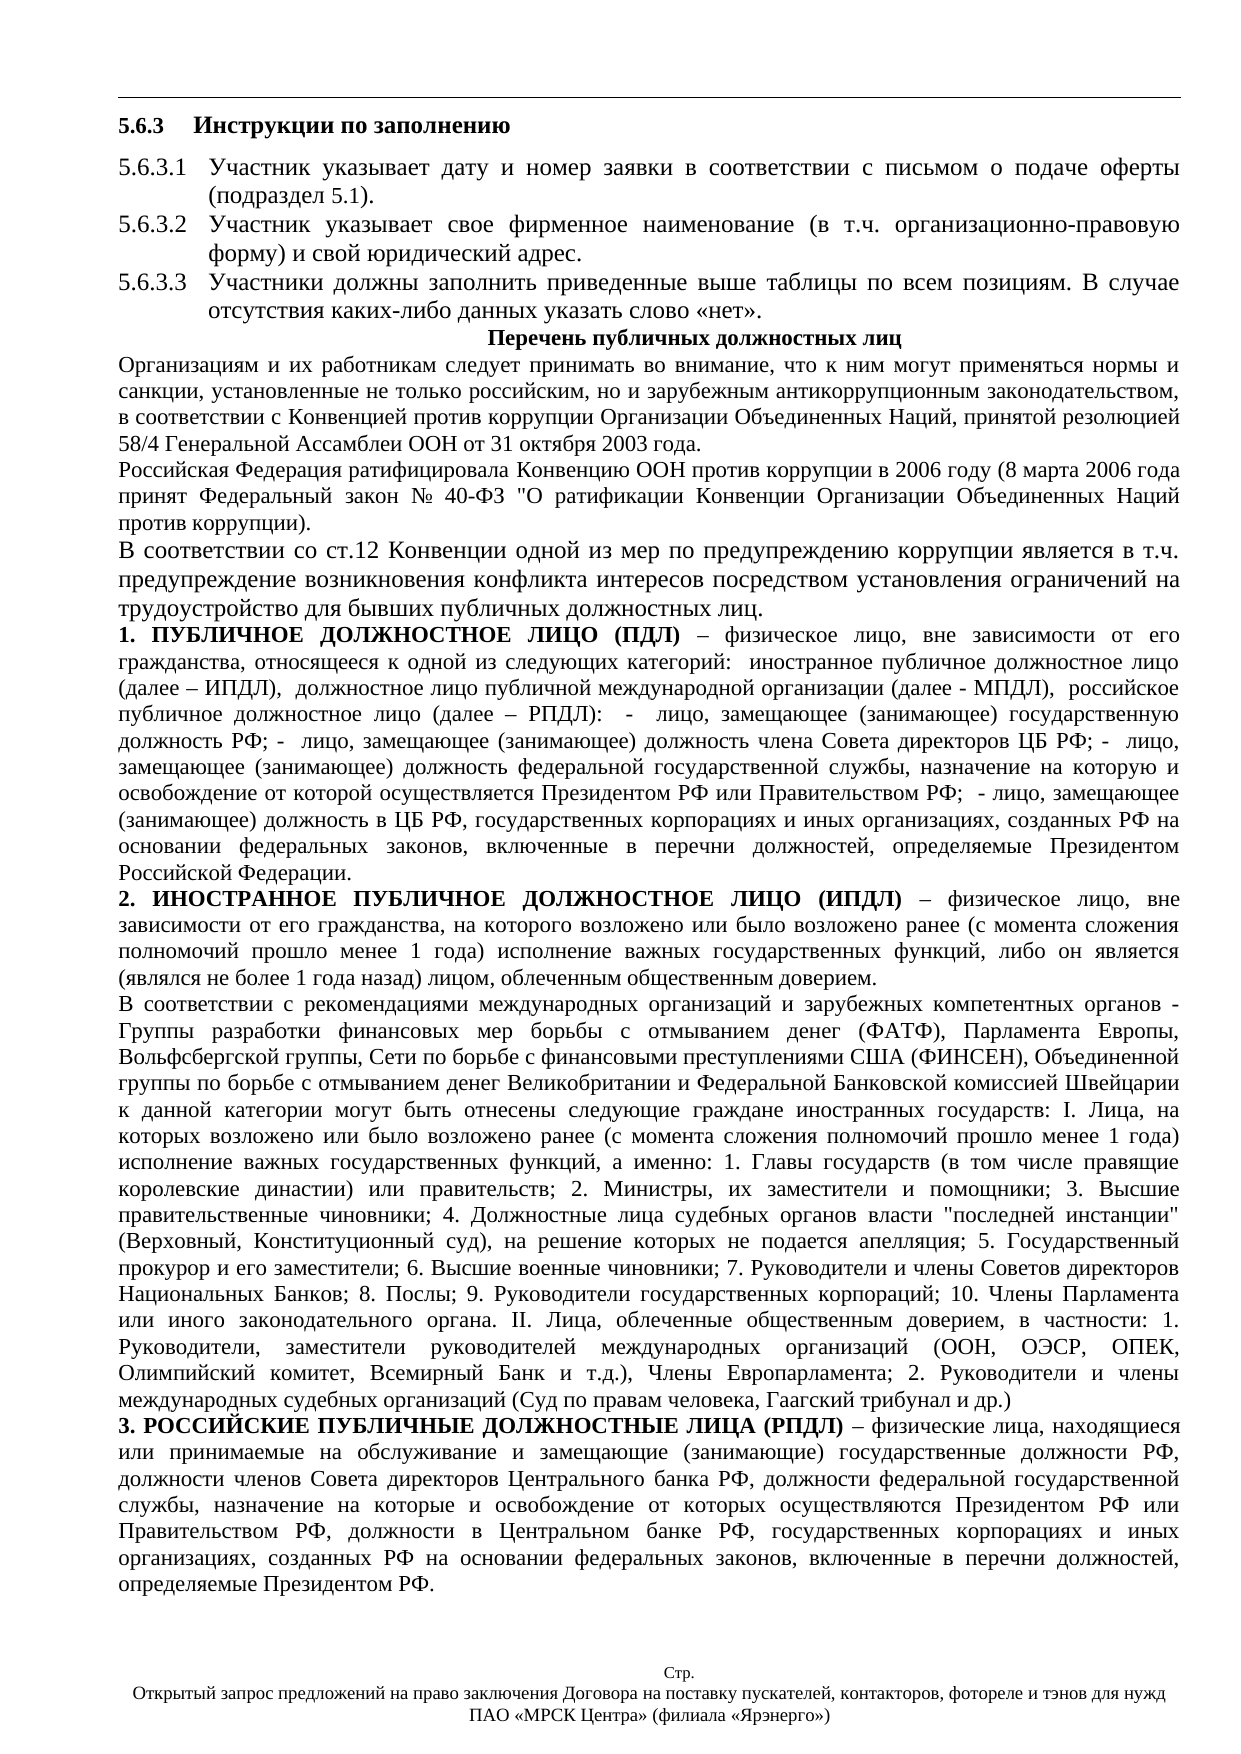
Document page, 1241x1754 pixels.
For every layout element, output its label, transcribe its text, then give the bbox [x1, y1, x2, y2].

list Участник указывает свое фирменное наименование (в т.ч. организационно-правовую форму) и свой юридический адрес. [118, 209, 1181, 267]
list Участник указывает дату и номер заявки в соответствии с письмом о подаче оферты (подраздел 5.1). [118, 152, 1181, 209]
text 1. ПУБЛИЧНОЕ ДОЛЖНОСТНОЕ ЛИЦО (ПДЛ) – физическое лицо, вне зависимости от его гражданства, относящееся к одной из следующих категорий: иностранное публичное должностное лицо (далее – ИПДЛ), должностное лицо публичной международной организации (далее - МПДЛ), российское публичное должностное лицо (далее – РПДЛ): - лицо, замещающее (занимающее) государственную должность РФ; - лицо, замещающее (занимающее) должность члена Совета директоров ЦБ РФ; - лицо, замещающее (занимающее) должность федеральной государственной службы, назначение на которую и освобождение от которой осуществляется Президентом РФ или Правительством РФ; - лицо, замещающее (занимающее) должность в ЦБ РФ, государственных корпорациях и иных организациях, созданных РФ на основании федеральных законов, включенные в перечни должностей, определяемые Президентом Российской Федерации. [118, 621, 1181, 885]
list Участники должны заполнить приведенные выше таблицы по всем позициям. В случае отсутствия каких-либо данных указать слово «нет». [118, 267, 1181, 324]
text 3. РОССИЙСКИЕ ПУБЛИЧНЫЕ ДОЛЖНОСТНЫЕ ЛИЦА (РПДЛ) – физические лица, находящиеся или принимаемые на обслуживание и замещающие (занимающие) государственные должности РФ, должности членов Совета директоров Центрального банка РФ, должности федеральной государственной службы, назначение на которые и освобождение от которых осуществляются Президентом РФ или Правительством РФ, должности в Центральном банке РФ, государственных корпорациях и иных организациях, созданных РФ на основании федеральных законов, включенные в перечни должностей, определяемые Президентом РФ. [118, 1412, 1181, 1596]
text Организациям и их работникам следует принимать во внимание, что к ним могут применяться нормы и санкции, установленные не только российским, но и зарубежным антикоррупционным законодательством, в соответствии с Конвенцией против коррупции Организации Объединенных Наций, принятой резолюцией 58/4 Генеральной Ассамблеи ООН от 31 октября 2003 года. [118, 351, 1181, 456]
text 2. ИНОСТРАННОЕ ПУБЛИЧНОЕ ДОЛЖНОСТНОЕ ЛИЦО (ИПДЛ) – физическое лицо, вне зависимости от его гражданства, на которого возложено или было возложено ранее (с момента сложения полномочий прошло менее 1 года) исполнение важных государственных функций, либо он является (являлся не более 1 года назад) лицом, облеченным общественным доверием. [118, 885, 1181, 990]
text Российская Федерация ратифицировала Конвенцию ООН против коррупции в 2006 году (8 марта 2006 года принят Федеральный закон № 40-ФЗ "О ратификации Конвенции Организации Объединенных Наций против коррупции). [118, 456, 1181, 535]
list Перечень публичных должностных лиц [208, 324, 1181, 351]
text В соответствии со ст.12 Конвенции одной из мер по предупреждению коррупции является в т.ч. предупреждение возникновения конфликта интересов посредством установления ограничений на трудоустройство для бывших публичных должностных лиц. [118, 535, 1181, 621]
subtitle Инструкции по заполнению [118, 111, 1181, 139]
text В соответствии с рекомендациями международных организаций и зарубежных компетентных органов - Группы разработки финансовых мер борьбы с отмыванием денег (ФАТФ), Парламента Европы, Вольфсбергской группы, Сети по борьбе с финансовыми преступлениями США (ФИНСЕН), Объединенной группы по борьбе с отмыванием денег Великобритании и Федеральной Банковской комиссией Швейцарии к данной категории могут быть отнесены следующие граждане иностранных государств: I. Лица, на которых возложено или было возложено ранее (с момента сложения полномочий прошло менее 1 года) исполнение важных государственных функций, а именно: 1. Главы государств (в том числе правящие королевские династии) или правительств; 2. Министры, их заместители и помощники; 3. Высшие правительственные чиновники; 4. Должностные лица судебных органов власти "последней инстанции" (Верховный, Конституционный суд), на решение которых не подается апелляция; 5. Государственный прокурор и его заместители; 6. Высшие военные чиновники; 7. Руководители и члены Советов директоров Национальных Банков; 8. Послы; 9. Руководители государственных корпораций; 10. Члены Парламента или иного законодательного органа. II. Лица, облеченные общественным доверием, в частности: 1. Руководители, заместители руководителей международных организаций (ООН, ОЭСР, ОПЕК, Олимпийский комитет, Всемирный Банк и т.д.), Члены Европарламента; 2. Руководители и члены международных судебных организаций (Суд по правам человека, Гаагский трибунал и др.) [118, 990, 1181, 1412]
